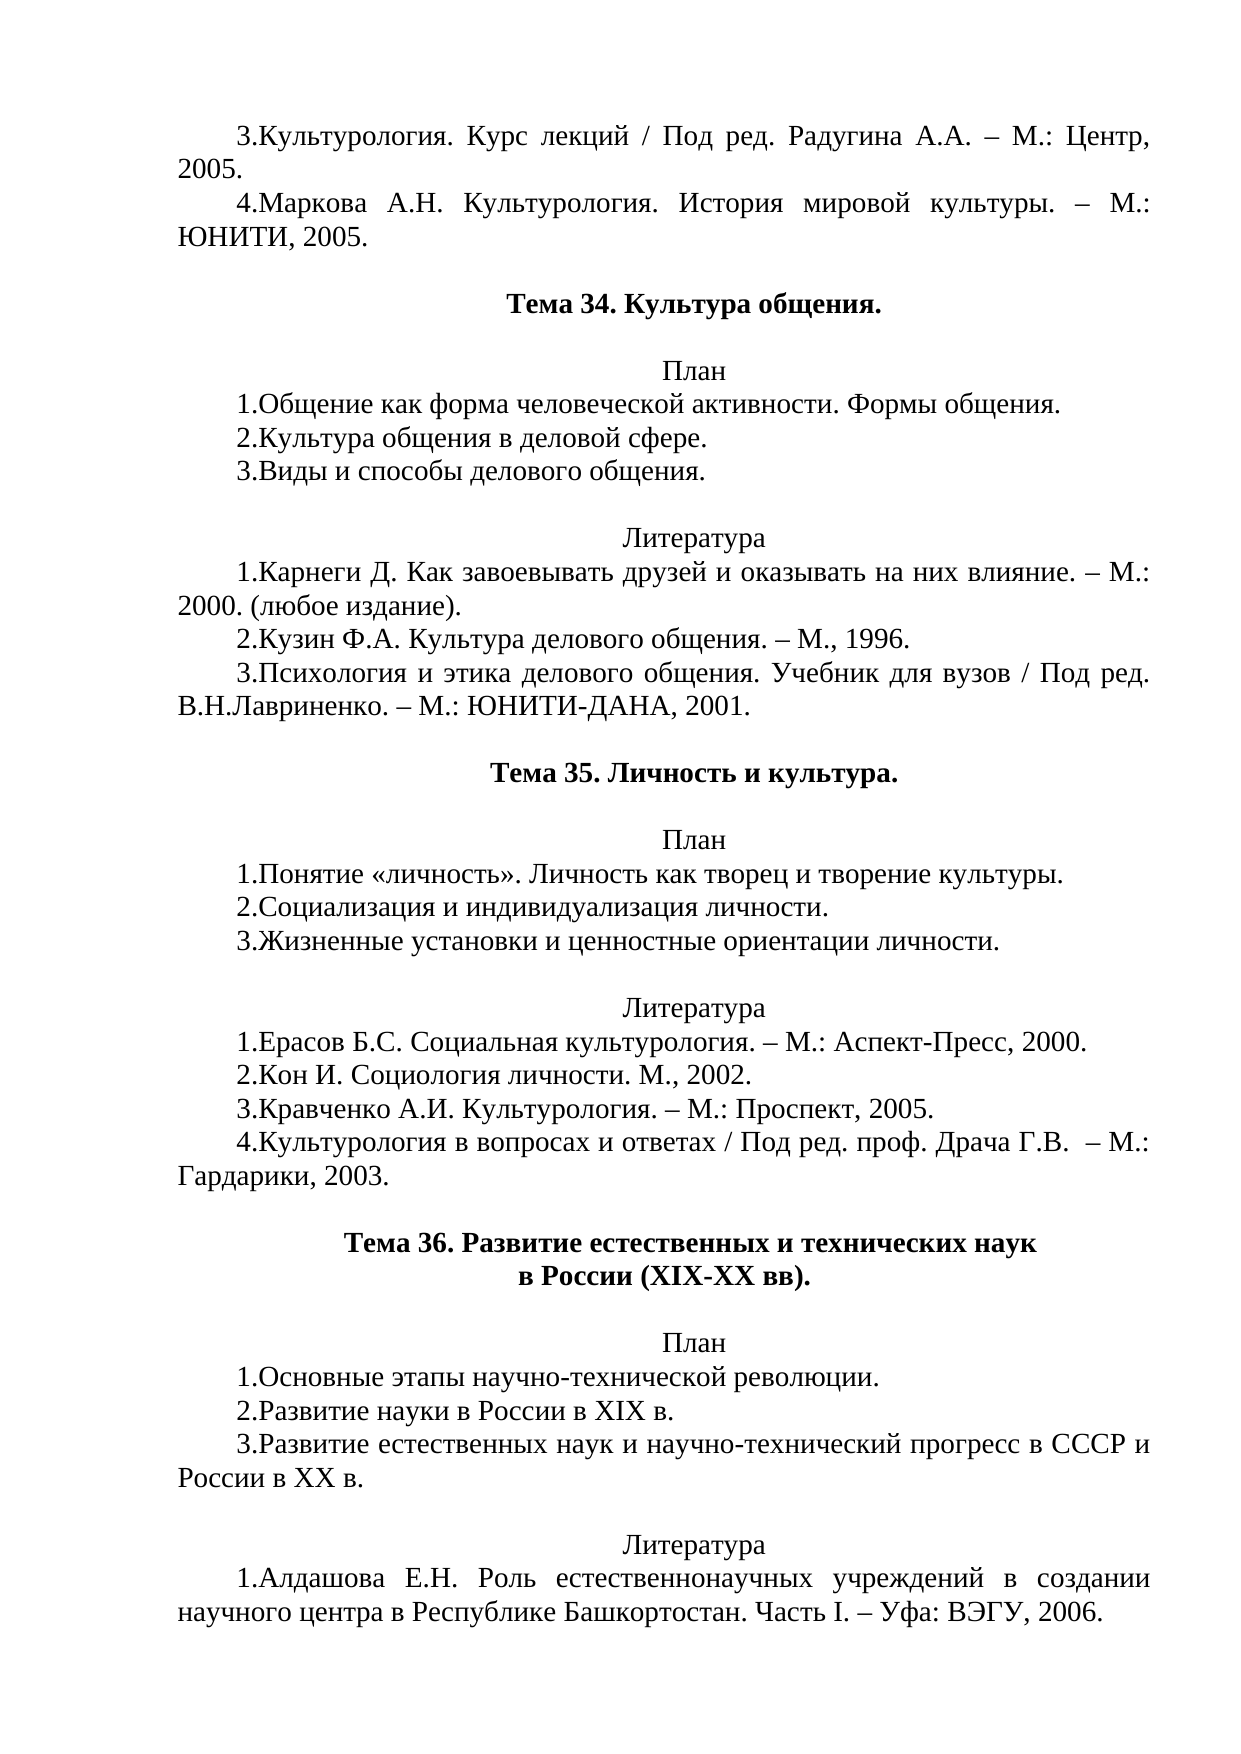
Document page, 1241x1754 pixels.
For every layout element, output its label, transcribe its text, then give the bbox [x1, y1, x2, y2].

text 3.Жизненные установки и ценностные ориентации личности. [177, 923, 1152, 957]
text План [177, 1326, 1152, 1359]
text Тема 35. Личность и культура. [177, 755, 1152, 789]
text Литература [177, 521, 1152, 554]
text План [177, 353, 1152, 386]
text 1.Основные этапы научно-технической революции. [177, 1359, 1152, 1393]
text 2.Развитие науки в России в XIX в. [177, 1393, 1152, 1426]
text 3.Психология и этика делового общения. Учебник для вузов / Под ред. В.Н.Лавриненко. – М.: ЮНИТИ-ДАНА, 2001. [177, 655, 1152, 722]
text 1.Карнеги Д. Как завоевывать друзей и оказывать на них влияние. – М.: 2000. (любое издание). [177, 554, 1152, 621]
text 2.Социализация и индивидуализация личности. [177, 889, 1152, 923]
text 4.Культурология в вопросах и ответах / Под ред. проф. Драча Г.В. – М.: Гардарики, 2003. [177, 1124, 1152, 1191]
text 3.Культурология. Курс лекций / Под ред. Радугина А.А. – М.: Центр, 2005. [177, 118, 1152, 185]
text 3.Кравченко А.И. Культурология. – М.: Проспект, 2005. [177, 1091, 1152, 1124]
text 1.Общение как форма человеческой активности. Формы общения. [177, 386, 1152, 420]
text 4.Маркова А.Н. Культурология. История мировой культуры. – М.: ЮНИТИ, 2005. [177, 185, 1152, 252]
text 2.Культура общения в деловой сфере. [177, 420, 1152, 453]
text Тема 34. Культура общения. [177, 286, 1152, 319]
text 1.Ерасов Б.С. Социальная культурология. – М.: Аспект-Пресс, 2000. [177, 1024, 1152, 1057]
text 2.Кузин Ф.А. Культура делового общения. – М., 1996. [177, 621, 1152, 655]
text 2.Кон И. Социология личности. М., 2002. [177, 1057, 1152, 1091]
text 1.Алдашова Е.Н. Роль естественнонаучных учреждений в создании научного центра в Республике Башкортостан. Часть – Уфа: ВЭГУ, 2006. [177, 1560, 1152, 1627]
text 3.Виды и способы делового общения. [177, 453, 1152, 487]
text 1.Понятие «личность». Личность как творец и творение культуры. [177, 856, 1152, 889]
text План [177, 822, 1152, 856]
text Тема 36. Развитие естественных и технических наук в России (XIX-XX вв). [177, 1225, 1152, 1292]
text 3.Развитие естественных наук и научно-технический прогресс в СССР и России в XX в. [177, 1426, 1152, 1493]
text Литература [177, 990, 1152, 1024]
text Литература [177, 1527, 1152, 1560]
